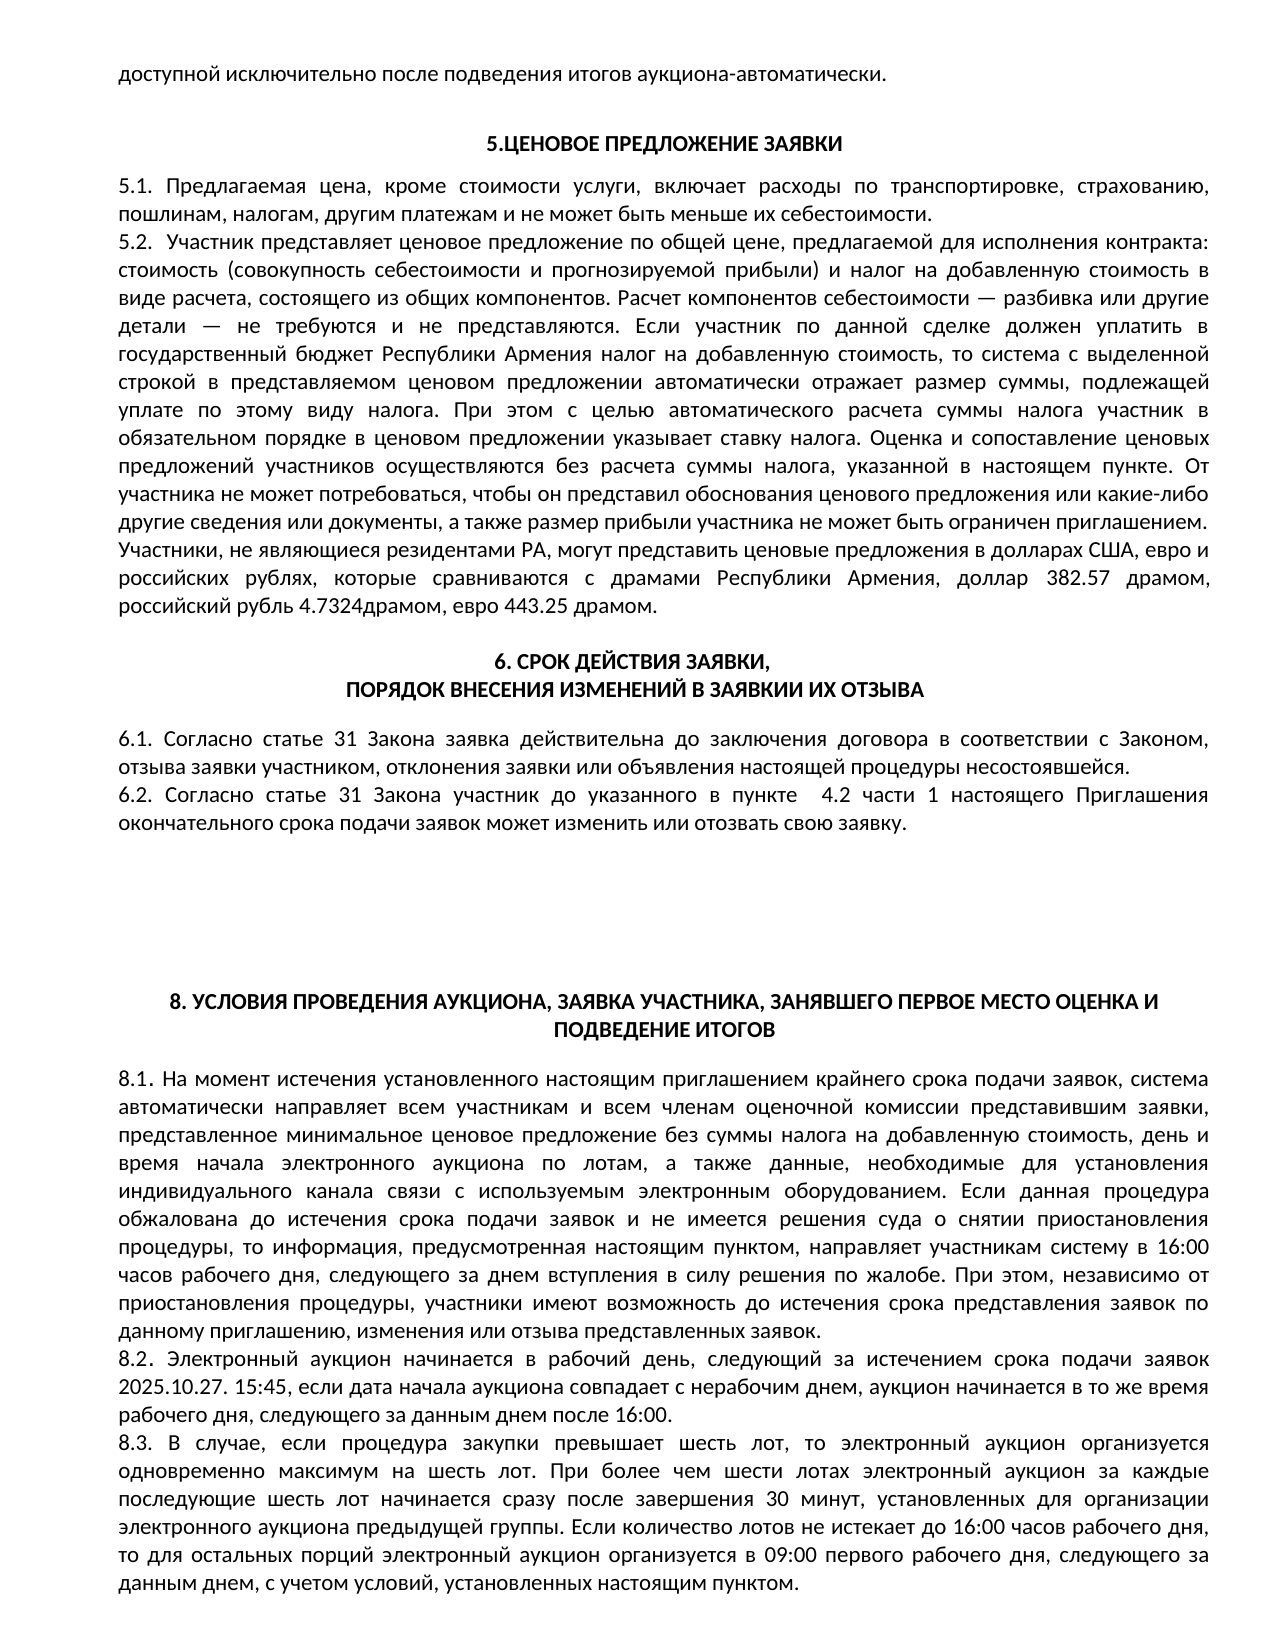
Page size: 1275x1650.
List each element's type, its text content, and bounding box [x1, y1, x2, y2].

text 8. УСЛОВИЯ ПРОВЕДЕНИЯ АУКЦИОНА, ЗАЯВКА УЧАСТНИКА, ЗАНЯВШЕГО ПЕРВОЕ МЕСТО ОЦЕНКА И ПОДВЕДЕНИЕ ИТОГОВ [118, 987, 1211, 1043]
text 8.2․ Электронный аукцион начинается в рабочий день, следующий за истечением срока подачи заявок 2025.10.27. 15:45 , если дата начала аукциона совпадает с нерабочим днем, аукцион начинается в то же время рабочего дня, следующего за данным днем после 16:00. [118, 1344, 1211, 1428]
text 6.2. Согласно статье 31 Закона участник до указанного в пункте 4.2 части 1 настоящего Приглашения окончательного срока подачи заявок может изменить или отозвать свою заявку. [118, 780, 1211, 836]
text 5.ЦЕНОВОЕ ПРЕДЛОЖЕНИЕ ЗАЯВКИ [118, 129, 1211, 157]
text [118, 59, 1211, 87]
text Участники, не являющиеся резидентами РА, могут представить ценовые предложения в долларах США, евро и российских рублях, которые сравниваются с драмами Республики Армения, доллар 382.57 драмом, российский рубль 4.7324драмом, евро 443.25 драмом. [118, 535, 1211, 619]
text 8.3. В случае, если процедура закупки превышает шесть лот, то электронный аукцион организуется одновременно максимум на шесть лот. При более чем шести лотах электронный аукцион за каждые последующие шесть лот начинается сразу после завершения 30 минут, установленных для организации электронного аукциона предыдущей группы. Если количество лотов не истекает до 16:00 часов рабочего дня, то для остальных порций электронный аукцион организуется в 09:00 первого рабочего дня, следующего за данным днем, с учетом условий, установленных настоящим пунктом. [118, 1428, 1211, 1596]
text 6. СРОК ДЕЙСТВИЯ ЗАЯВКИ, ПОРЯДОК ВНЕСЕНИЯ ИЗМЕНЕНИЙ В ЗАЯВКИИ ИХ ОТЗЫВА [118, 647, 1152, 703]
text 5.2. Участник представляет ценовое предложение по общей цене, предлагаемой для исполнения контракта: стоимость (совокупность себестоимости и прогнозируемой прибыли) и налог на добавленную стоимость в виде расчета, состоящего из общих компонентов. Расчет компонентов себестоимости — разбивка или другие детали — не требуются и не представляются. Если участник по данной сделке должен уплатить в государственный бюджет Республики Армения налог на добавленную стоимость, то система с выделенной строкой в представляемом ценовом предложении автоматически отражает размер суммы, подлежащей уплате по этому виду налога. При этом с целью автоматического расчета суммы налога участник в обязательном порядке в ценовом предложении указывает ставку налога. Оценка и сопоставление ценовых предложений участников осуществляются без расчета суммы налога, указанной в настоящем пункте. От участника не может потребоваться, чтобы он представил обоснования ценового предложения или какие-либо другие сведения или документы, а также размер прибыли участника не может быть ограничен приглашением. [118, 227, 1211, 535]
text 6.1. Согласно статье 31 Закона заявка действительна до заключения договора в соответствии с Законом, отзыва заявки участником, отклонения заявки или объявления настоящей процедуры несостоявшейся. [118, 724, 1211, 780]
text 8.1․ На момент истечения установленного настоящим приглашением крайнего срока подачи заявок, система автоматически направляет всем участникам и всем членам оценочной комиссии представившим заявки, представленное минимальное ценовое предложение без суммы налога на добавленную стоимость, день и время начала электронного аукциона по лотам, а также данные, необходимые для установления индивидуального канала связи с используемым электронным оборудованием. Если данная процедура обжалована до истечения срока подачи заявок и не имеется решения суда о снятии приостановления процедуры, то информация, предусмотренная настоящим пунктом, направляет участникам систему в 16:00 часов рабочего дня, следующего за днем вступления в силу решения по жалобе. При этом, независимо от приостановления процедуры, участники имеют возможность до истечения срока представления заявок по данному приглашению, изменения или отзыва представленных заявок. [118, 1064, 1211, 1344]
text 5.1. Предлагаемая цена, кроме стоимости услуги, включает расходы по транспортировке, страхованию, пошлинам, налогам, другим платежам и не может быть меньше их себестоимости. [118, 171, 1211, 227]
